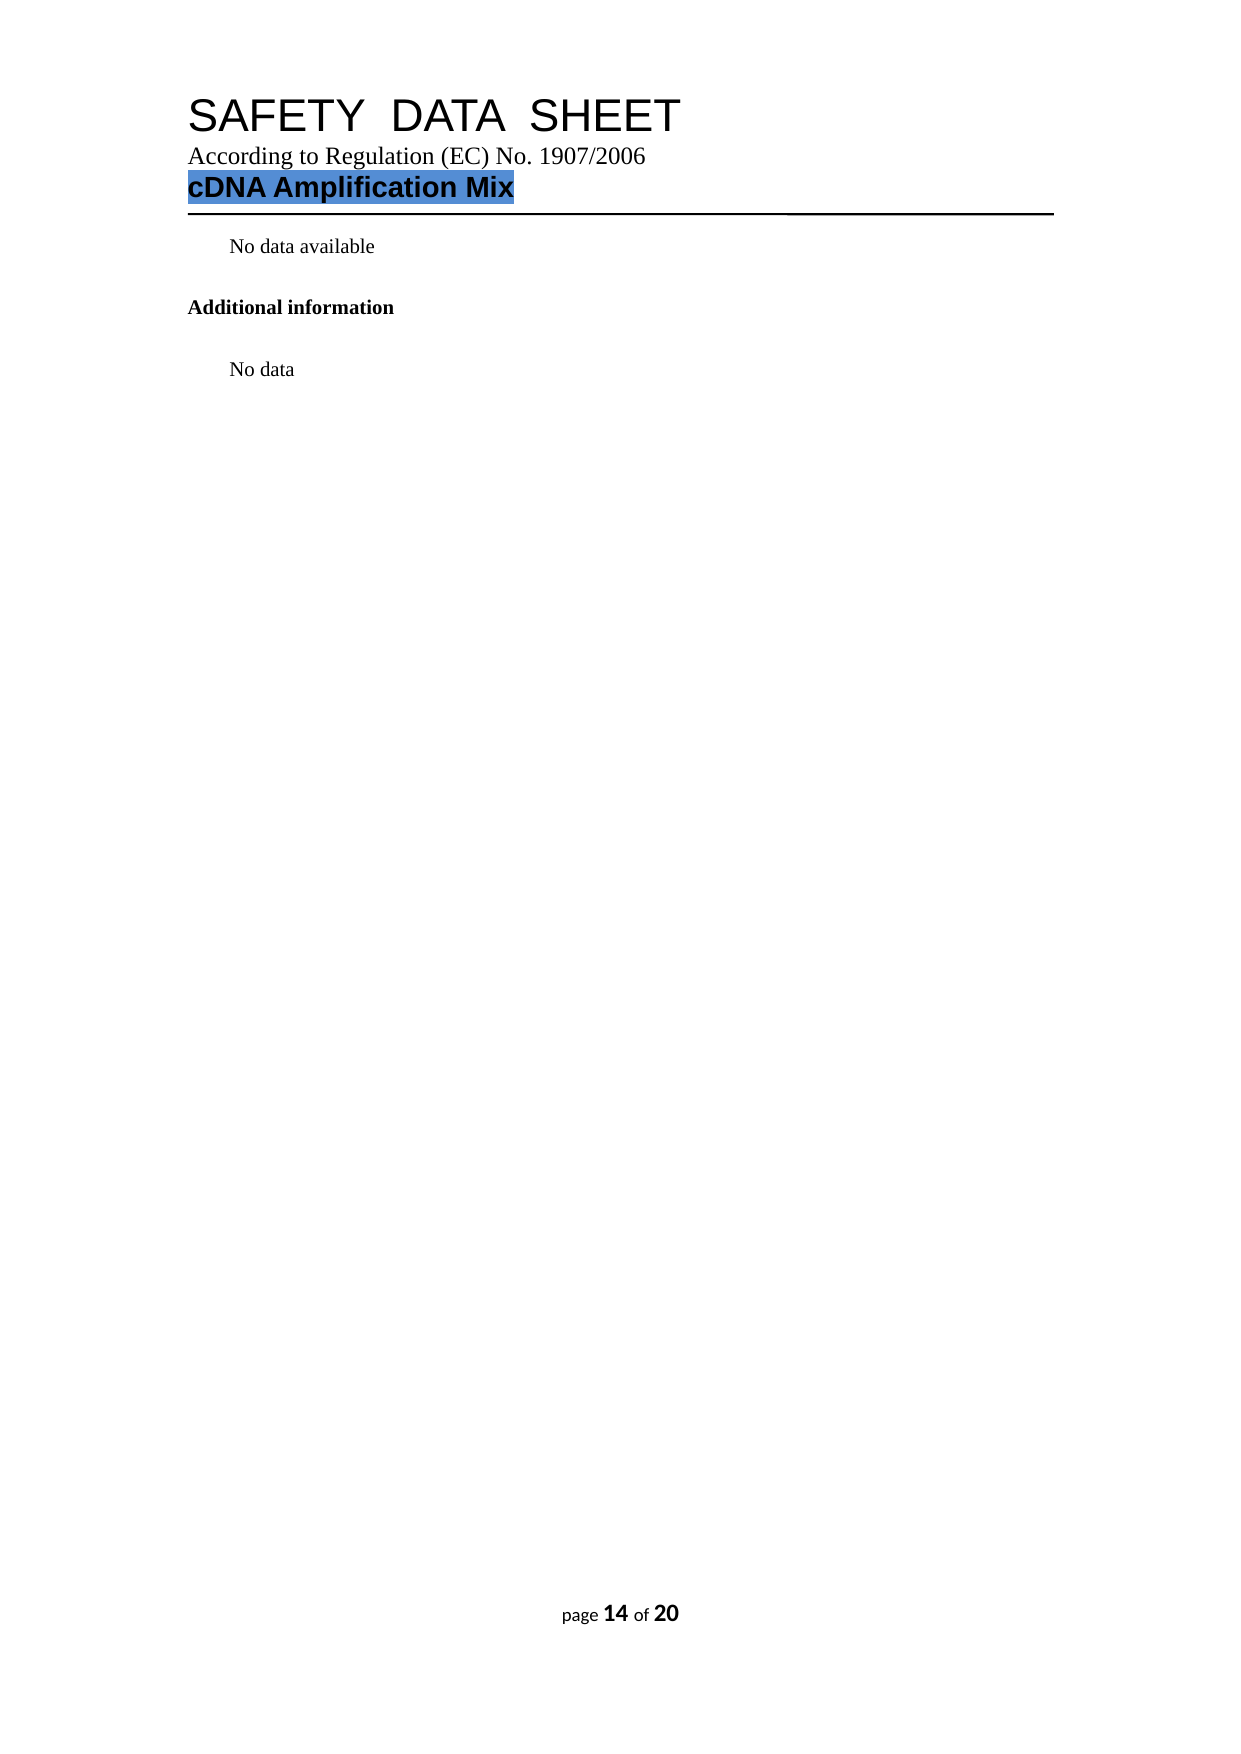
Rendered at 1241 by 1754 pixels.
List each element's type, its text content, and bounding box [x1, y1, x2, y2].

text No data available [187, 229, 1053, 262]
text Additional information [187, 291, 1053, 323]
text No data [187, 353, 1053, 385]
